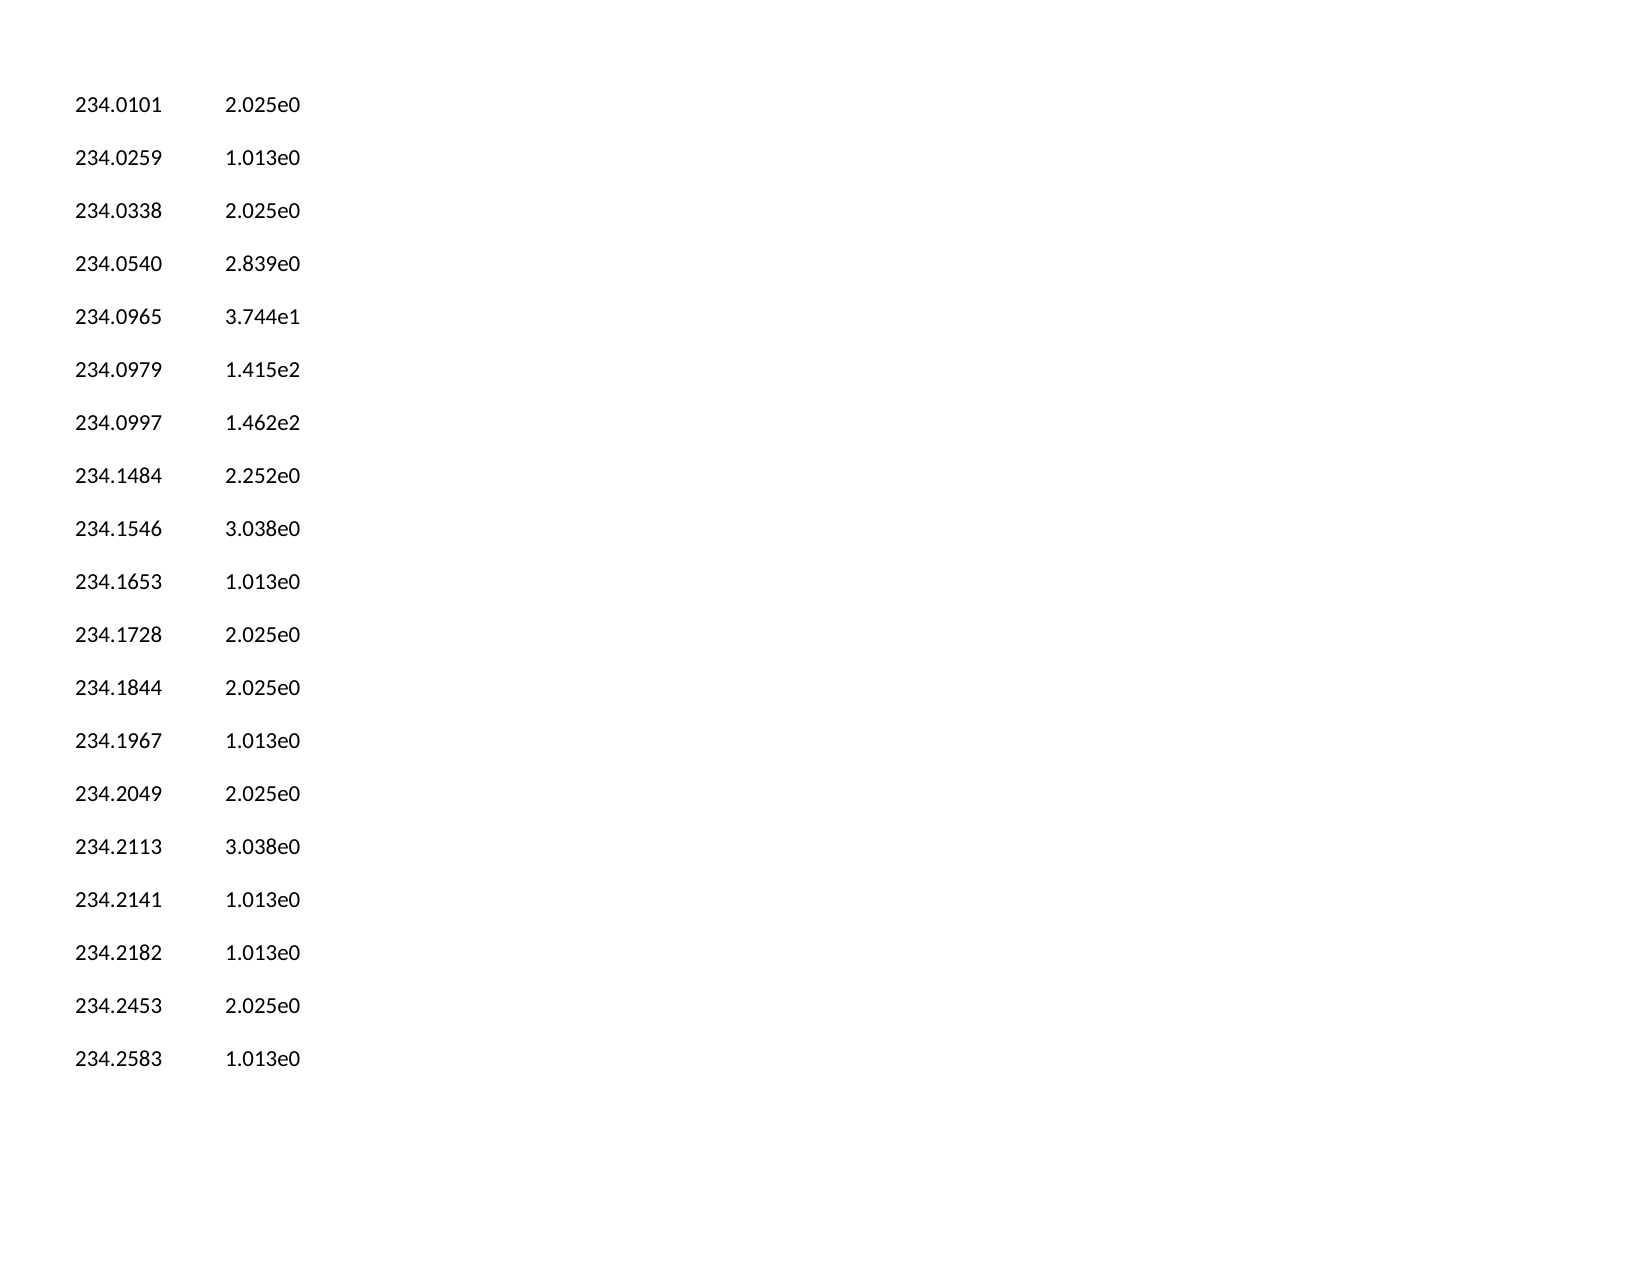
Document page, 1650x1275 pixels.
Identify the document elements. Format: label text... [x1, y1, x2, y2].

text 234.2583 1.013e0 [75, 1044, 1563, 1072]
text 234.2453 2.025e0 [75, 991, 1563, 1019]
text 234.1967 1.013e0 [75, 726, 1563, 754]
text 234.2141 1.013e0 [75, 885, 1563, 913]
text 234.0259 1.013e0 [75, 143, 1563, 171]
text 234.2049 2.025e0 [75, 779, 1563, 807]
text 234.1484 2.252e0 [75, 461, 1563, 489]
text 234.0101 2.025e0 [75, 90, 1563, 118]
text 234.0965 3.744e1 [75, 302, 1563, 330]
text 234.2182 1.013e0 [75, 938, 1563, 966]
text 234.2113 3.038e0 [75, 832, 1563, 860]
text 234.1844 2.025e0 [75, 673, 1563, 701]
text 234.0979 1.415e2 [75, 355, 1563, 383]
text 234.1546 3.038e0 [75, 514, 1563, 542]
text 234.0338 2.025e0 [75, 196, 1563, 224]
text 234.1653 1.013e0 [75, 567, 1563, 595]
text 234.1728 2.025e0 [75, 620, 1563, 648]
text 234.0540 2.839e0 [75, 249, 1563, 277]
text 234.0997 1.462e2 [75, 408, 1563, 436]
